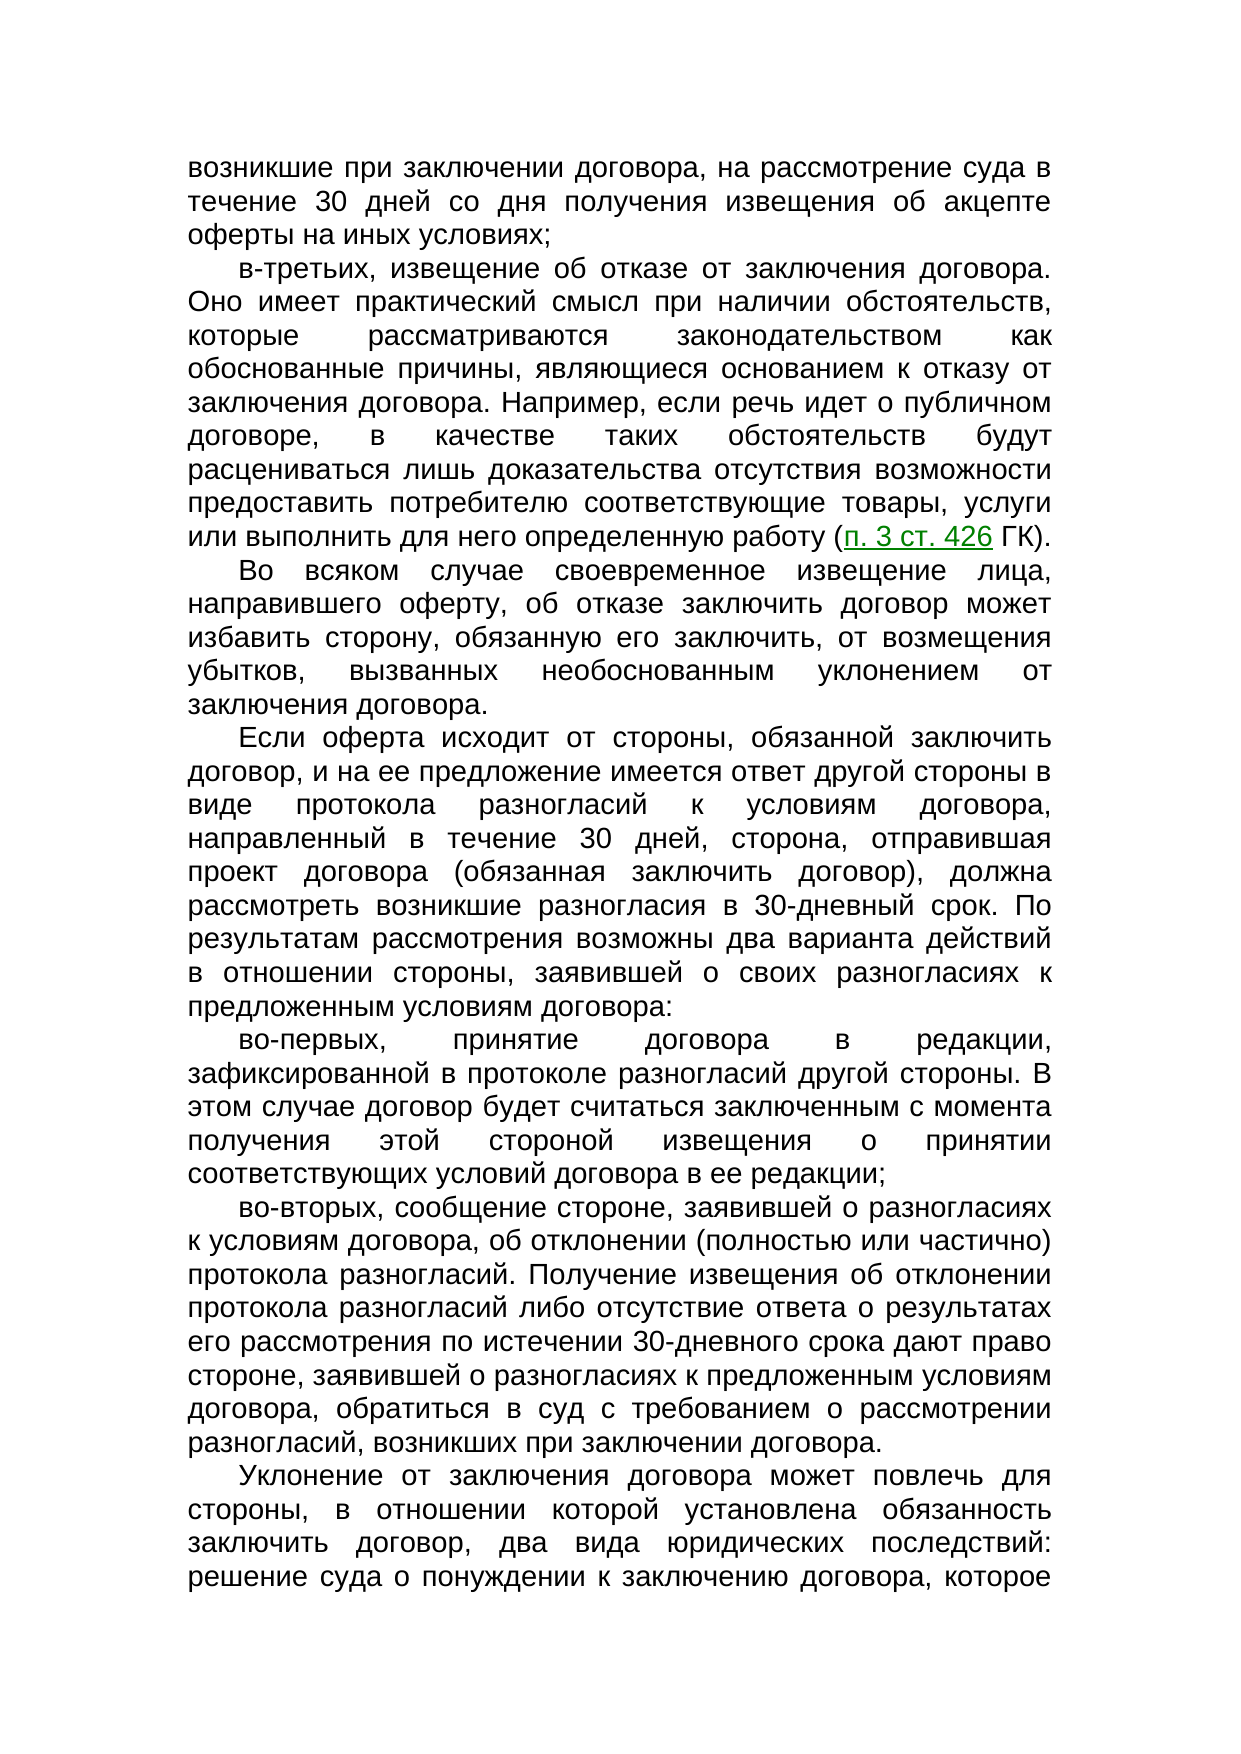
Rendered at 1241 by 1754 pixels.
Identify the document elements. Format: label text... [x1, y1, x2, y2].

text в-третьих, извещение об отказе от заключения договора. Оно имеет практический смысл при наличии обстоятельств, которые рассматриваются законодательством как обоснованные причины, являющиеся основанием к отказу от заключения договора. Например, если речь идет о публичном договоре, в качестве таких обстоятельств будут расцениваться лишь доказательства отсутствия возможности предоставить потребителю соответствующие товары, услуги или выполнить для него определенную работу (п. 3 ст. 426 ГК). [187, 251, 1053, 552]
text Если оферта исходит от стороны, обязанной заключить договор, и на ее предложение имеется ответ другой стороны в виде протокола разногласий к условиям договора, направленный в течение 30 дней, сторона, отправившая проект договора (обязанная заключить договор), должна рассмотреть возникшие разногласия в 30-дневный срок. По результатам рассмотрения возможны два варианта действий в отношении стороны, заявившей о своих разногласиях к предложенным условиям договора: [187, 720, 1053, 1022]
text во-первых, принятие договора в редакции, зафиксированной в протоколе разногласий другой стороны. В этом случае договор будет считаться заключенным с момента получения этой стороной извещения о принятии соответствующих условий договора в ее редакции; [187, 1022, 1053, 1190]
text Во всяком случае своевременное извещение лица, направившего оферту, об отказе заключить договор может избавить сторону, обязанную его заключить, от возмещения убытков, вызванных необоснованным уклонением от заключения договора. [187, 552, 1053, 720]
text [187, 150, 1053, 251]
text во-вторых, сообщение стороне, заявившей о разногласиях к условиям договора, об отклонении (полностью или частично) протокола разногласий. Получение извещения об отклонении протокола разногласий либо отсутствие ответа о результатах его рассмотрения по истечении 30-дневного срока дают право стороне, заявившей о разногласиях к предложенным условиям договора, обратиться в суд с требованием о рассмотрении разногласий, возникших при заключении договора. [187, 1190, 1053, 1458]
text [187, 1458, 1053, 1592]
